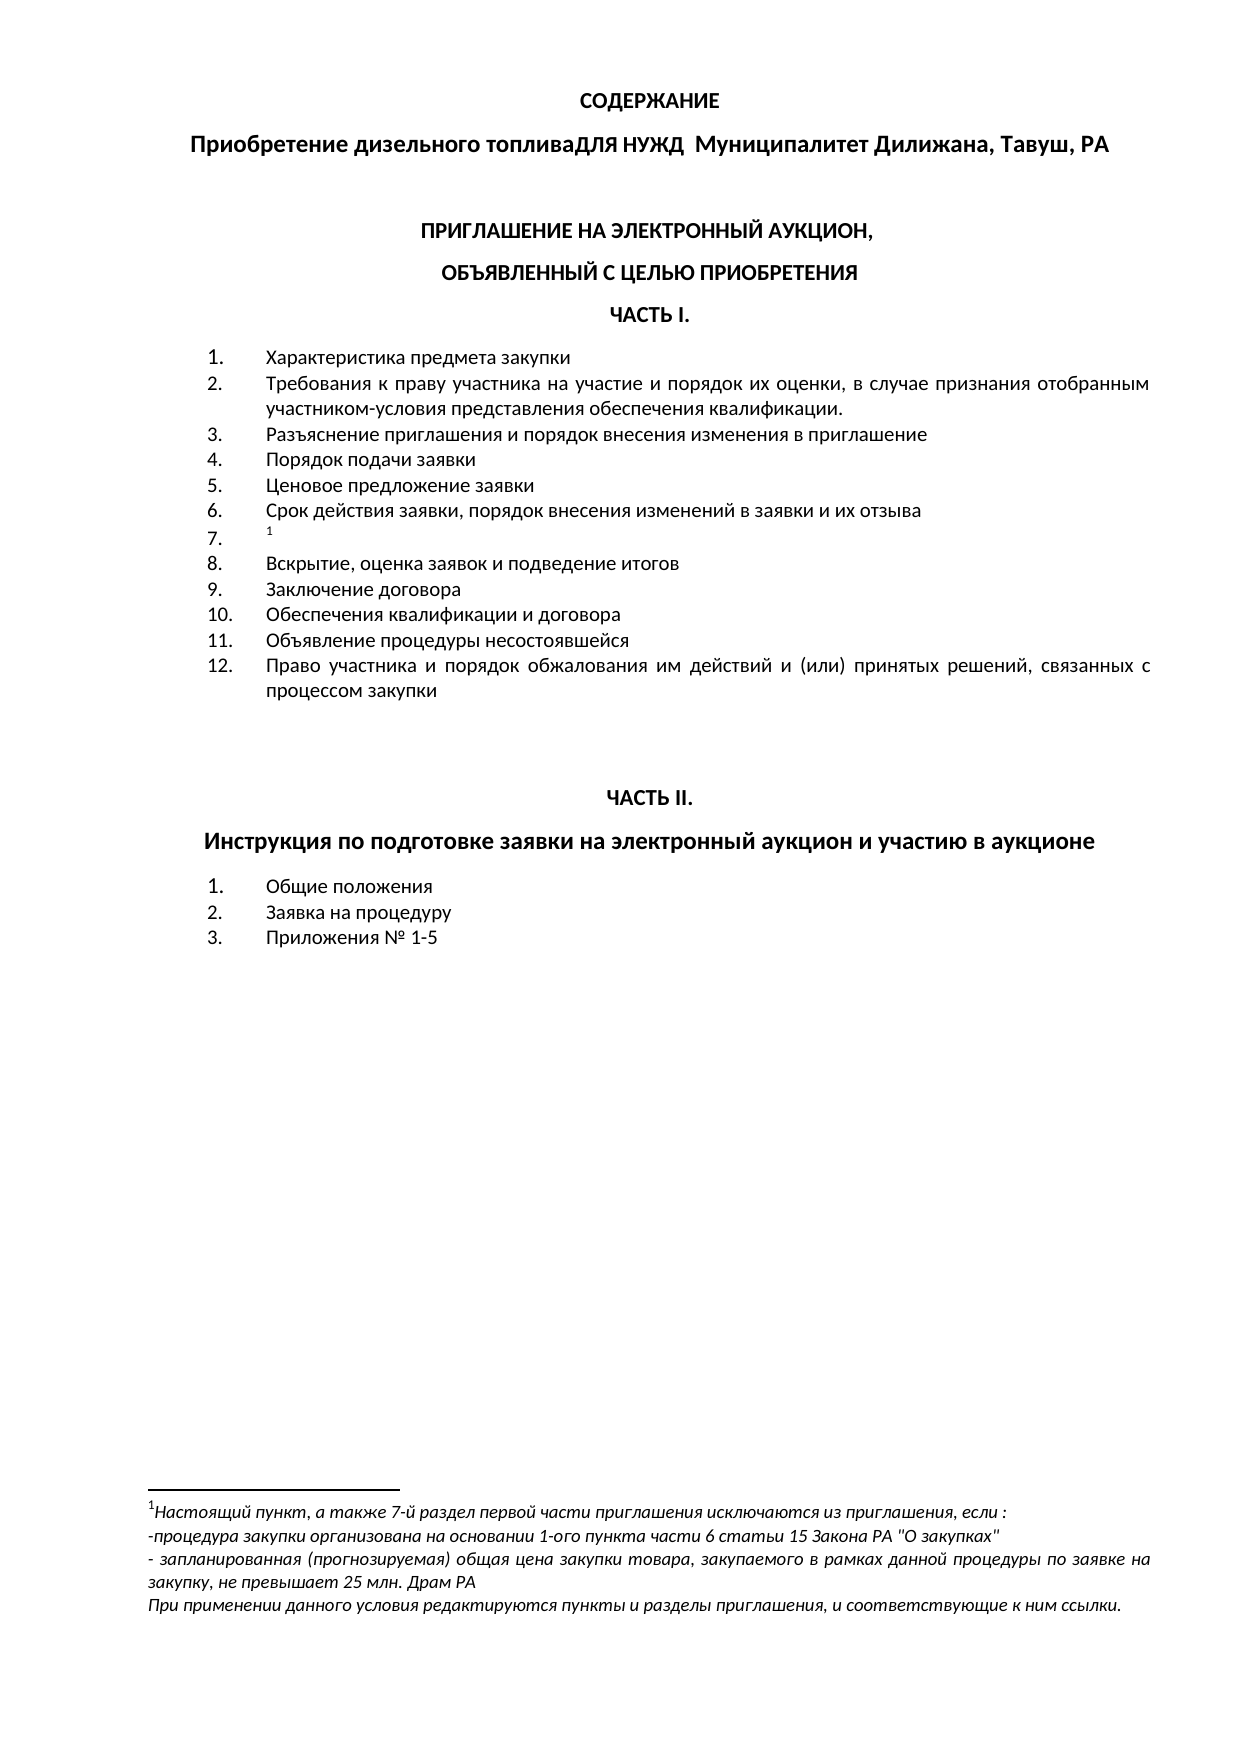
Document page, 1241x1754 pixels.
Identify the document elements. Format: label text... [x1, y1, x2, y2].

text 12. Право участника и порядок обжалования им действий и (или) принятых решений, связанных с процессом закупки [207, 652, 1152, 703]
text Приобретение дизельного топливаДЛЯ НУЖД Муниципалитет Дилижана, Тавуш, РА [148, 128, 1152, 159]
text Инструкция по подготовке заявки на электронный аукцион и участию в аукционе [148, 825, 1152, 856]
text 10. Обеспечения квалификации и договора [207, 601, 1152, 627]
text 9. Заключение договора [207, 576, 1152, 601]
text 3. Приложения № 1-5 [207, 924, 1152, 950]
text 8. Вскрытие, оценка заявок и подведение итогов [207, 551, 1152, 576]
text 7. [207, 523, 1152, 551]
text 11. Объявление процедуры несостоявшейся [207, 627, 1152, 652]
text 1. Общие положения [207, 871, 1152, 899]
text 2. Заявка на процедуру [207, 899, 1152, 924]
text ПРИГЛАШЕНИЕ НА ЭЛЕКТРОННЫЙ АУКЦИОН, ОБЪЯВЛЕННЫЙ С ЦЕЛЬЮ ПРИОБРЕТЕНИЯ [148, 216, 1152, 286]
text 6. Срок действия заявки, порядок внесения изменений в заявки и их отзыва [207, 497, 1152, 523]
text ЧАСТЬ II. [148, 783, 1152, 811]
text 5. Ценовое предложение заявки [207, 472, 1152, 497]
text 2. Требования к праву участника на участие и порядок их оценки, в случае признания отобранным участником-условия представления обеспечения квалификации. [207, 370, 1152, 421]
text 1. Характеристика предмета закупки [207, 342, 1152, 370]
text 3. Разъяснение приглашения и порядок внесения изменения в приглашение [207, 421, 1152, 446]
text СОДЕРЖАНИЕ [148, 86, 1152, 114]
text ЧАСТЬ I. [148, 300, 1152, 328]
text 4. Порядок подачи заявки [207, 446, 1152, 472]
